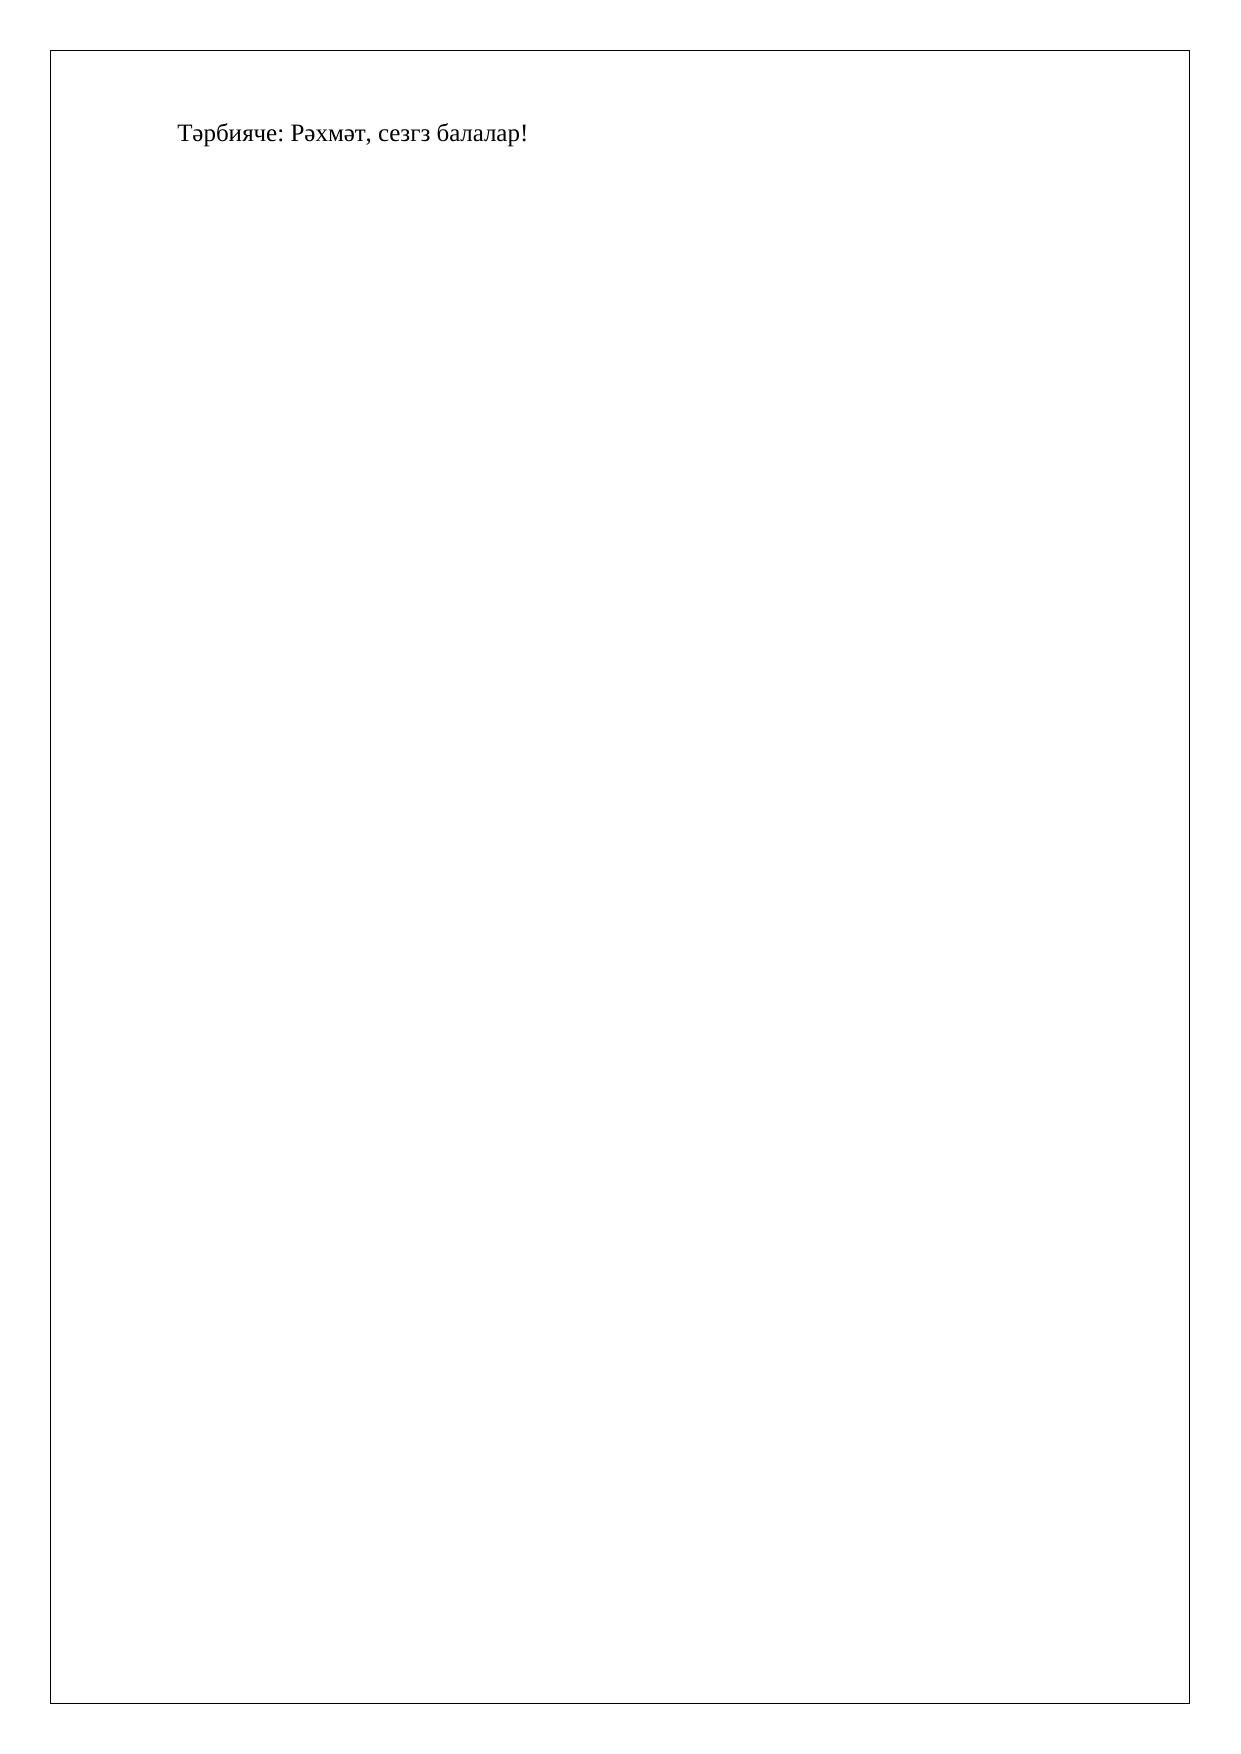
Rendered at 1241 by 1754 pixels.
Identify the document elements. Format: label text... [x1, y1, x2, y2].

text Тәрбияче: Рәхмәт, сезгз балалар! [177, 118, 1152, 147]
